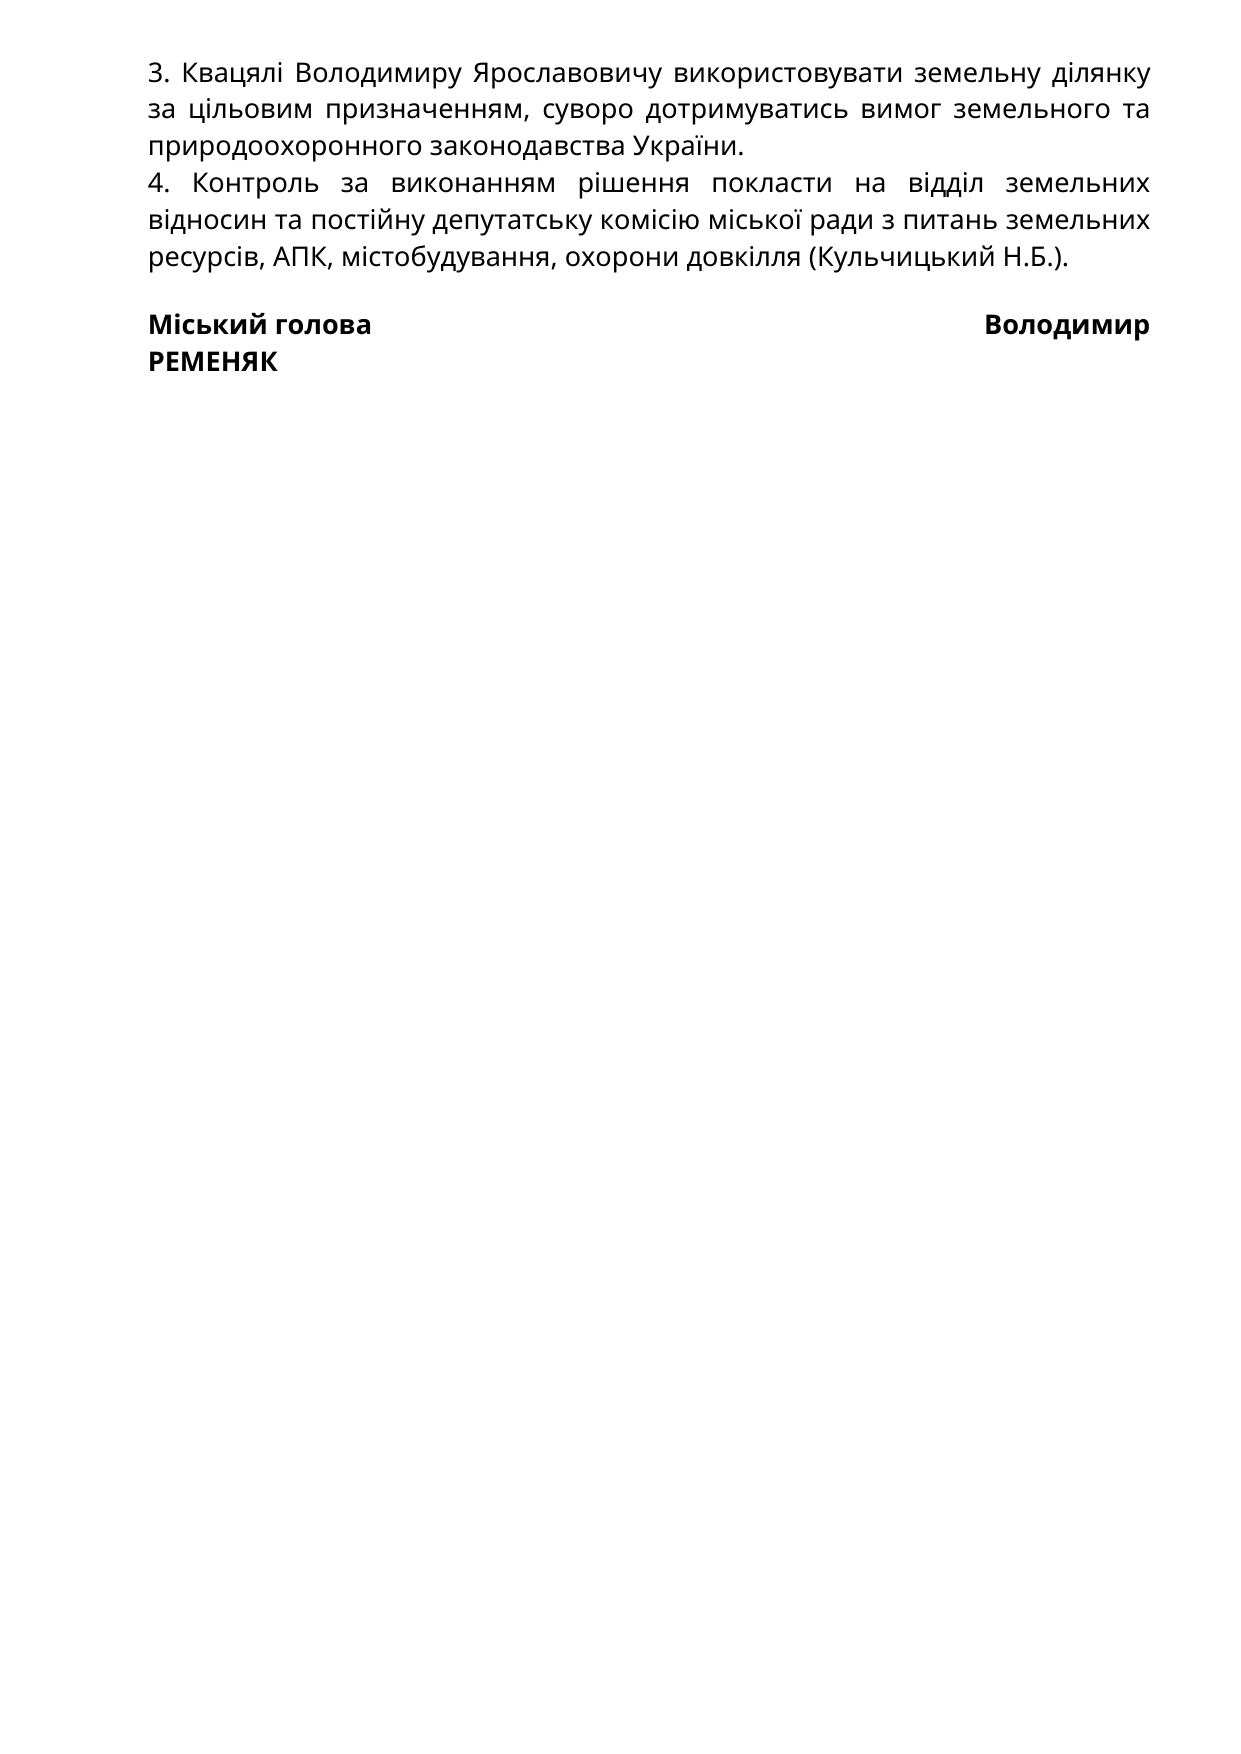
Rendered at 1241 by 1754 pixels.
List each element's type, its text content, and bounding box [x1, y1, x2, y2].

text Міський голова Володимир РЕМЕНЯК [148, 306, 1152, 379]
text 3. Квацялі Володимиру Ярославовичу використовувати земельну ділянку за цільовим призначенням, суворо дотримуватись вимог земельного та природоохоронного законодавства України. [148, 53, 1152, 164]
text 4. Контроль за виконанням рішення покласти на відділ земельних відносин та постійну депутатську комісію міської ради з питань земельних ресурсів, АПК, містобудування, охорони довкілля (Кульчицький Н.Б.). [148, 164, 1152, 274]
